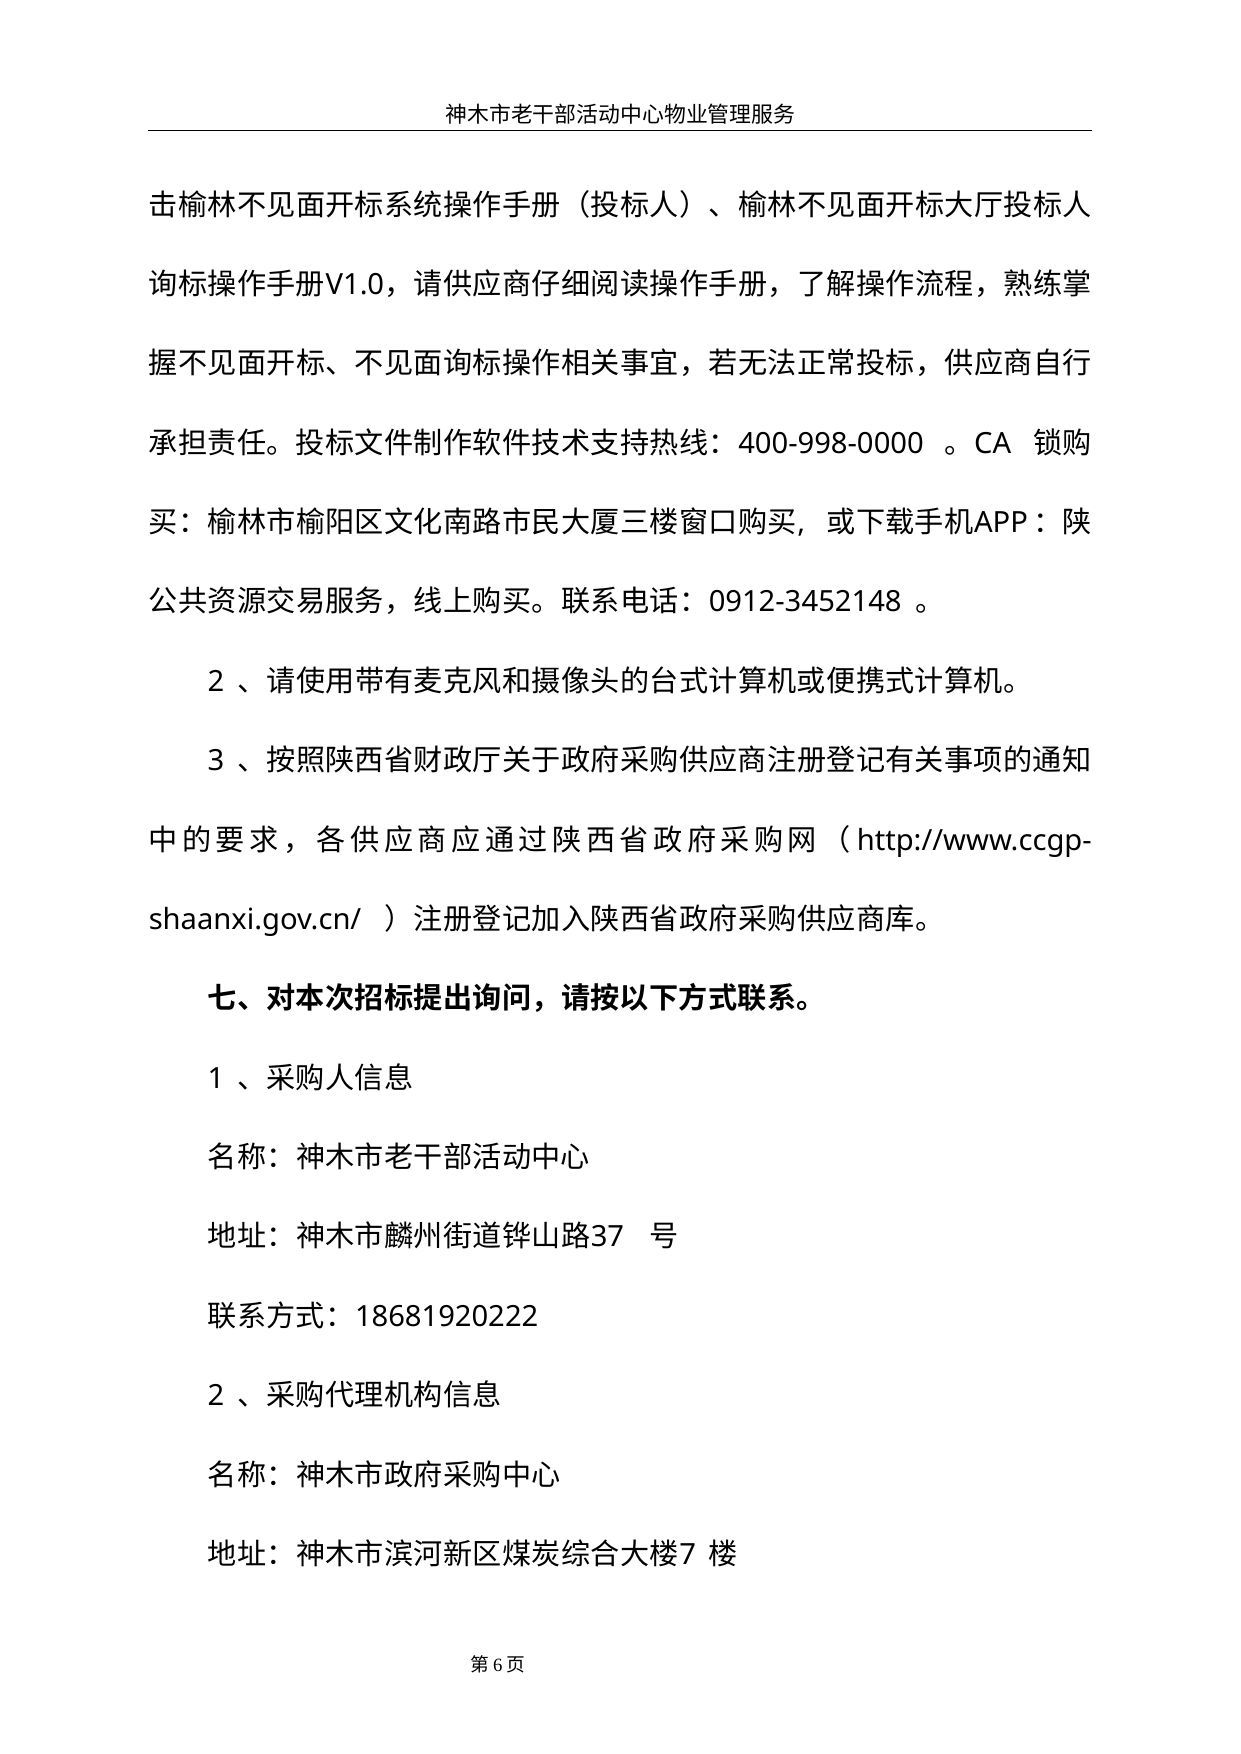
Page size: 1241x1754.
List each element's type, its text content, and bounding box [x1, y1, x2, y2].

text 联系方式：18681920222 [148, 1274, 1092, 1353]
text 2、采购代理机构信息 [148, 1353, 1092, 1433]
text 3、按照陕西省财政厅关于政府采购供应商注册登记有关事项的通知中的要求，各供应商应通过陕西省政府采购网（http://www.ccgp-shaanxi.gov.cn/）注册登记加入陕西省政府采购供应商库。 [148, 718, 1092, 956]
text 七、对本次招标提出询问，请按以下方式联系。 [148, 956, 1092, 1036]
text 名称：神木市老干部活动中心 [148, 1115, 1092, 1194]
text 地址：神木市滨河新区煤炭综合大楼7楼 [148, 1512, 1092, 1591]
text 地址：神木市麟州街道铧山路37号 [148, 1194, 1092, 1274]
text 2、请使用带有麦克风和摄像头的台式计算机或便携式计算机。 [148, 639, 1092, 718]
text 名称：神木市政府采购中心 [148, 1433, 1092, 1512]
text 1、采购人信息 [148, 1036, 1092, 1115]
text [148, 163, 1092, 639]
